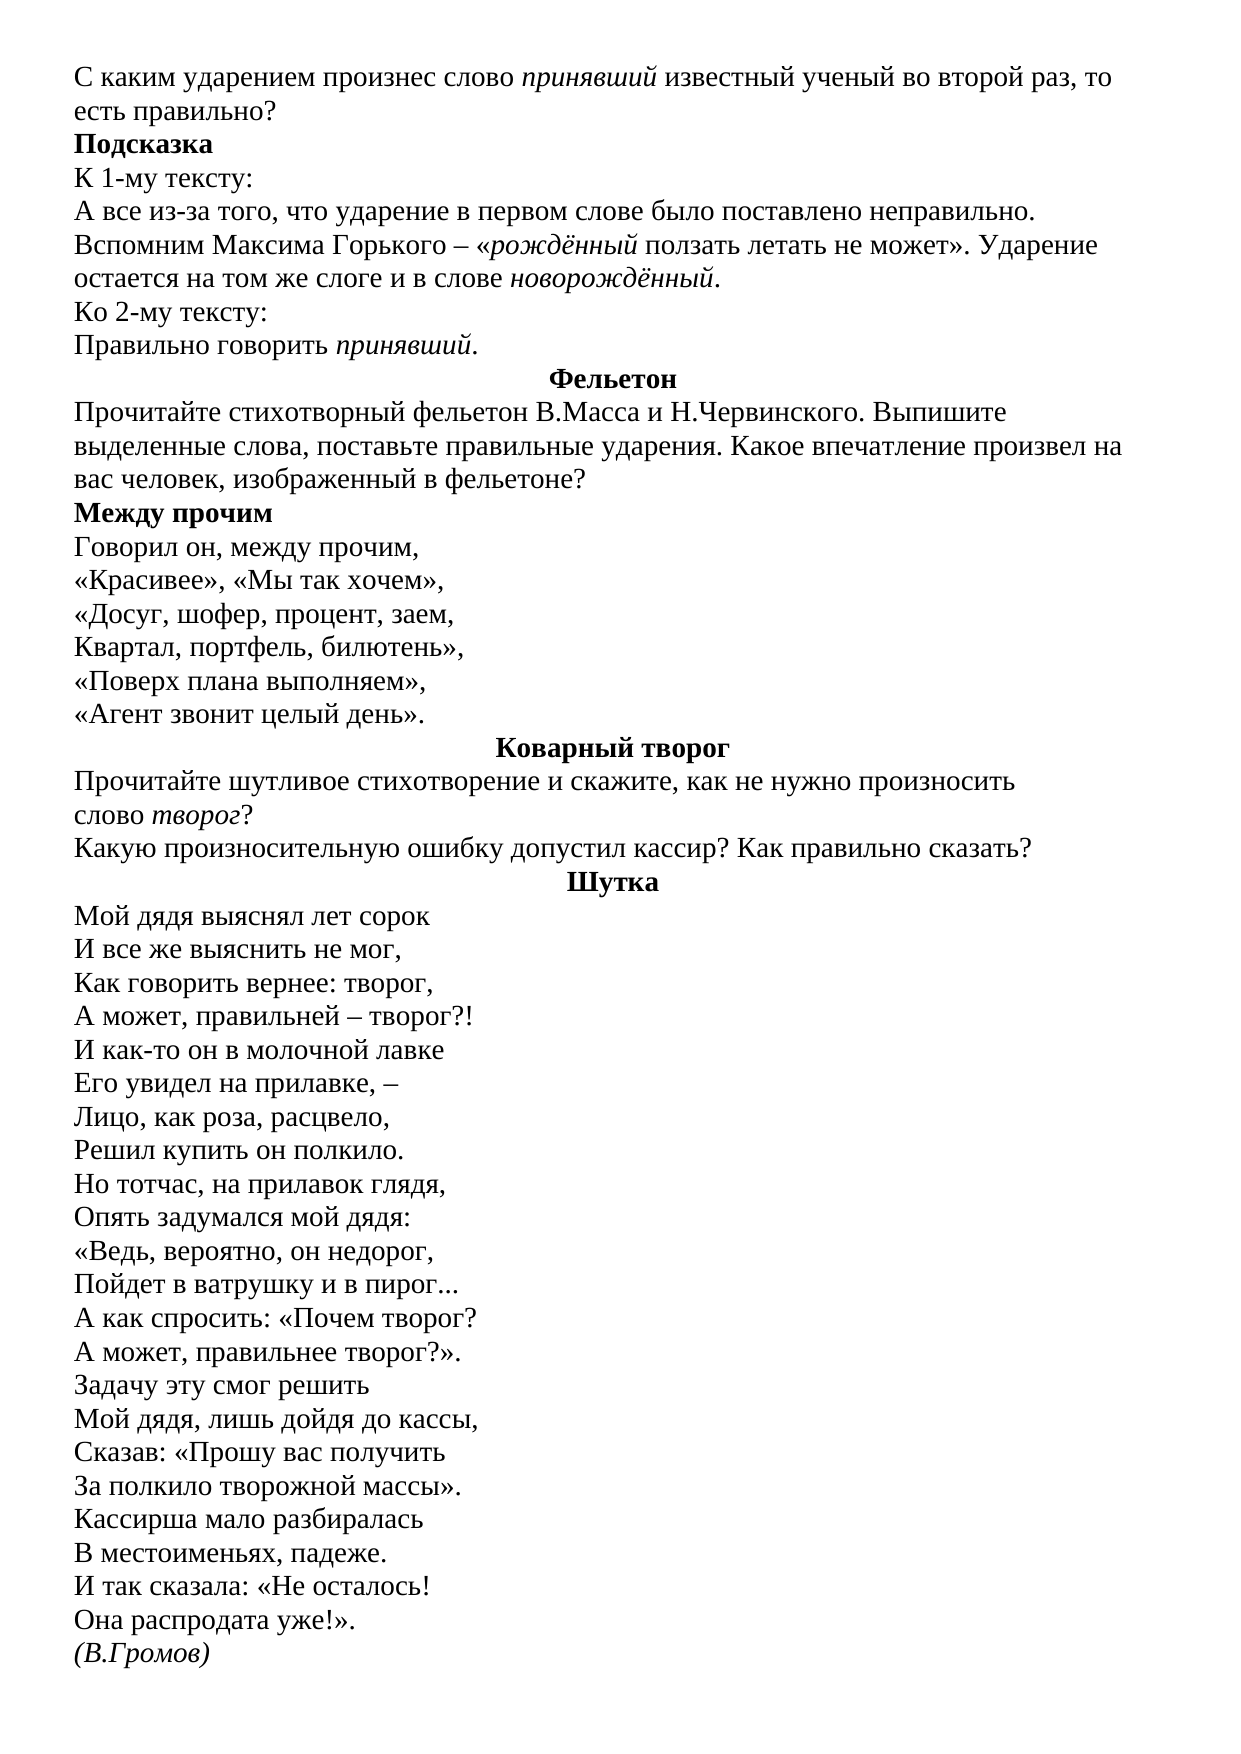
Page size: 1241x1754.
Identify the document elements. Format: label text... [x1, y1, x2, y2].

text Фельетон [74, 361, 1152, 394]
text Прочитайте стихотворный фельетон В.Масса и Н.Червинского. Выпишите выделенные слова, поставьте правильные ударения. Какое впечатление произвел на вас человек, изображенный в фельетоне? [74, 394, 1152, 495]
text Прочитайте шутливое стихотворение и скажите, как не нужно произносить слово творог? [74, 763, 1152, 831]
text Какую произносительную ошибку допустил кассир? Как правильно сказать? [74, 831, 1152, 864]
text Шутка [74, 864, 1152, 898]
text Между прочим [74, 495, 1152, 529]
text Коварный творог [74, 730, 1152, 763]
text Правильно говорить принявший. [74, 327, 1152, 361]
text (В.Громов) [74, 1636, 1152, 1669]
text С каким ударением произнес слово принявший известный ученый во второй раз, то есть правильно? [74, 59, 1152, 126]
text Мой дядя выяснял лет сорок И все же выяснить не мог, Как говорить вернее: творог, А может, правильней – творог?! И как-то он в молочной лавке Его увидел на прилавке, – Лицо, как роза, расцвело, Решил купить он полкило. Но тотчас, на прилавок глядя, Опять задумался мой дядя: «Ведь, вероятно, он недорог, Пойдет в ватрушку и в пирог... А как спросить: «Почем творог? А может, правильнее творог?». Задачу эту смог решить Мой дядя, лишь дойдя до кассы, Сказав: «Прошу вас получить За полкило творожной массы». Кассирша мало разбиралась В местоименьях, падеже. И так сказала: «Не осталось! Она распродата уже!». [74, 898, 1152, 1636]
text Говорил он, между прочим, «Красивее», «Мы так хочем», «Досуг, шофер, процент, заем, Квартал, портфель, билютень», «Поверх плана выполняем», «Агент звонит целый день». [74, 529, 1152, 730]
text Ко 2-му тексту: [74, 294, 1152, 327]
text Подсказка [74, 126, 1152, 160]
text К 1-му тексту: [74, 160, 1152, 193]
text А все из-за того, что ударение в первом слове было поставлено неправильно. Вспомним Максима Горького – «рождённый ползать летать не может». Ударение остается на том же слоге и в слове новорождённый. [74, 193, 1152, 294]
